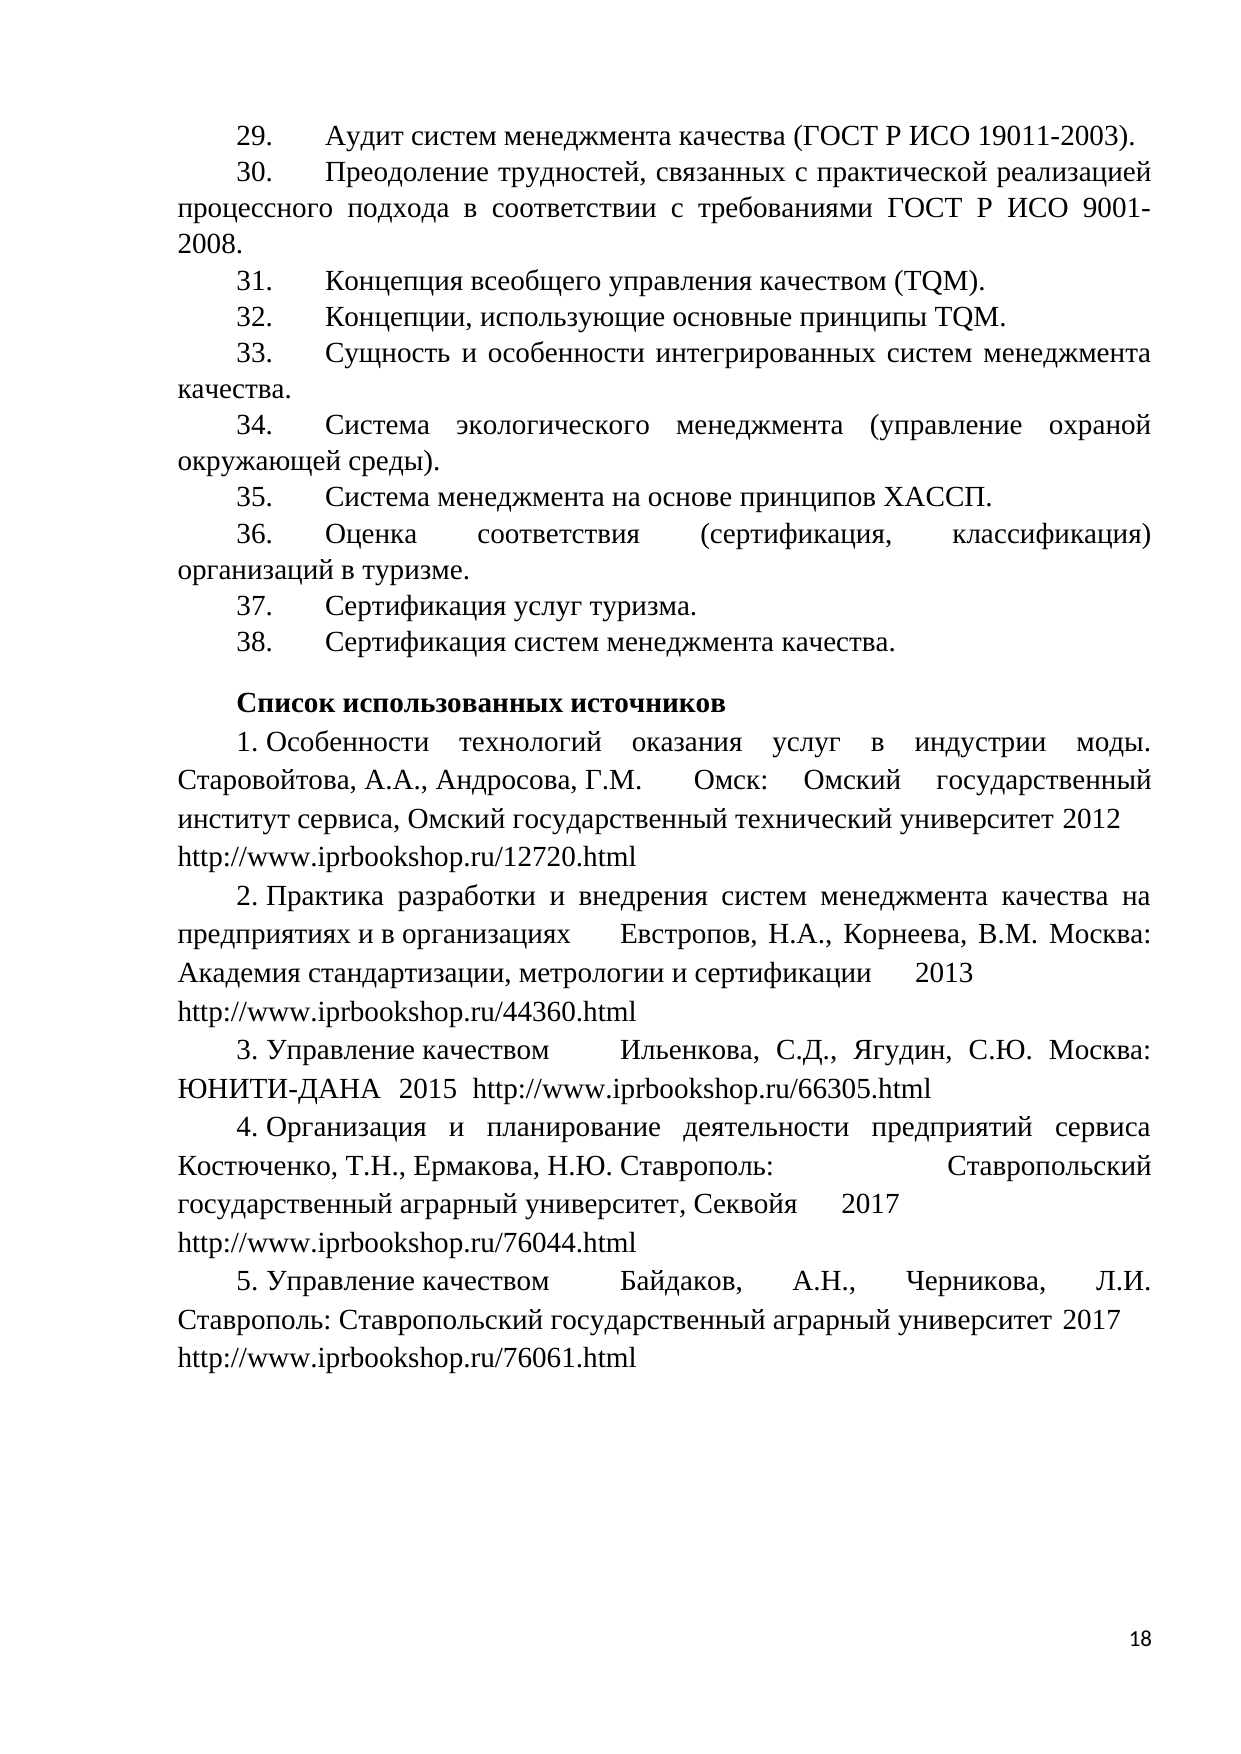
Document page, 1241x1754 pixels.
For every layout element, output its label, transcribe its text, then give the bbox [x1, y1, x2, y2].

list Аудит систем менеджмента качества (ГОСТ Р ИСО 19011-2003). [177, 118, 1152, 152]
list Система экологического менеджмента (управление охраной окружающей среды). [177, 407, 1152, 477]
list Сертификация услуг туризма. [177, 588, 1152, 622]
list Практика разработки и внедрения систем менеджмента качества на предприятиях и в организациях Евстропов, Н.А., Корнеева, В.М. Москва: Академия стандартизации, метрологии и сертификации 2013 http://www.iprbookshop.ru/44360.html [177, 878, 1152, 1027]
list Система менеджмента на основе принципов ХАССП. [177, 479, 1152, 513]
list Управление качеством Ильенкова, С.Д., Ягудин, С.Ю. Москва: ЮНИТИ-ДАНА 2015 http://www.iprbookshop.ru/66305.html [177, 1032, 1152, 1104]
list Концепции, использующие основные принципы TQM. [177, 299, 1152, 332]
list Преодоление трудностей, связанных с практической реализацией процессного подхода в соответствии с требованиями ГОСТ Р ИСО 9001-2008. [177, 154, 1152, 260]
subtitle Список использованных источников [177, 685, 1152, 719]
list Сертификация систем менеджмента качества. [177, 624, 1152, 658]
list Оценка соответствия (сертификация, классификация) организаций в туризме. [177, 516, 1152, 585]
list Сущность и особенности интегрированных систем менеджмента качества. [177, 335, 1152, 405]
list Особенности технологий оказания услуг в индустрии моды. Старовойтова, А.А., Андросова, Г.М. Омск: Омский государственный институт сервиса, Омский государственный технический университет 2012 http://www.iprbookshop.ru/12720.html [177, 724, 1152, 873]
list Организация и планирование деятельности предприятий сервиса Костюченко, Т.Н., Ермакова, Н.Ю. Ставрополь: Ставропольский государственный аграрный университет, Секвойя 2017 http://www.iprbookshop.ru/76044.html [177, 1109, 1152, 1258]
list Концепция всеобщего управления качеством (TQM). [177, 263, 1152, 296]
list Управление качеством Байдаков, А.Н., Черникова, Л.И. Ставрополь: Ставропольский государственный аграрный университет 2017 http://www.iprbookshop.ru/76061.html [177, 1263, 1152, 1374]
